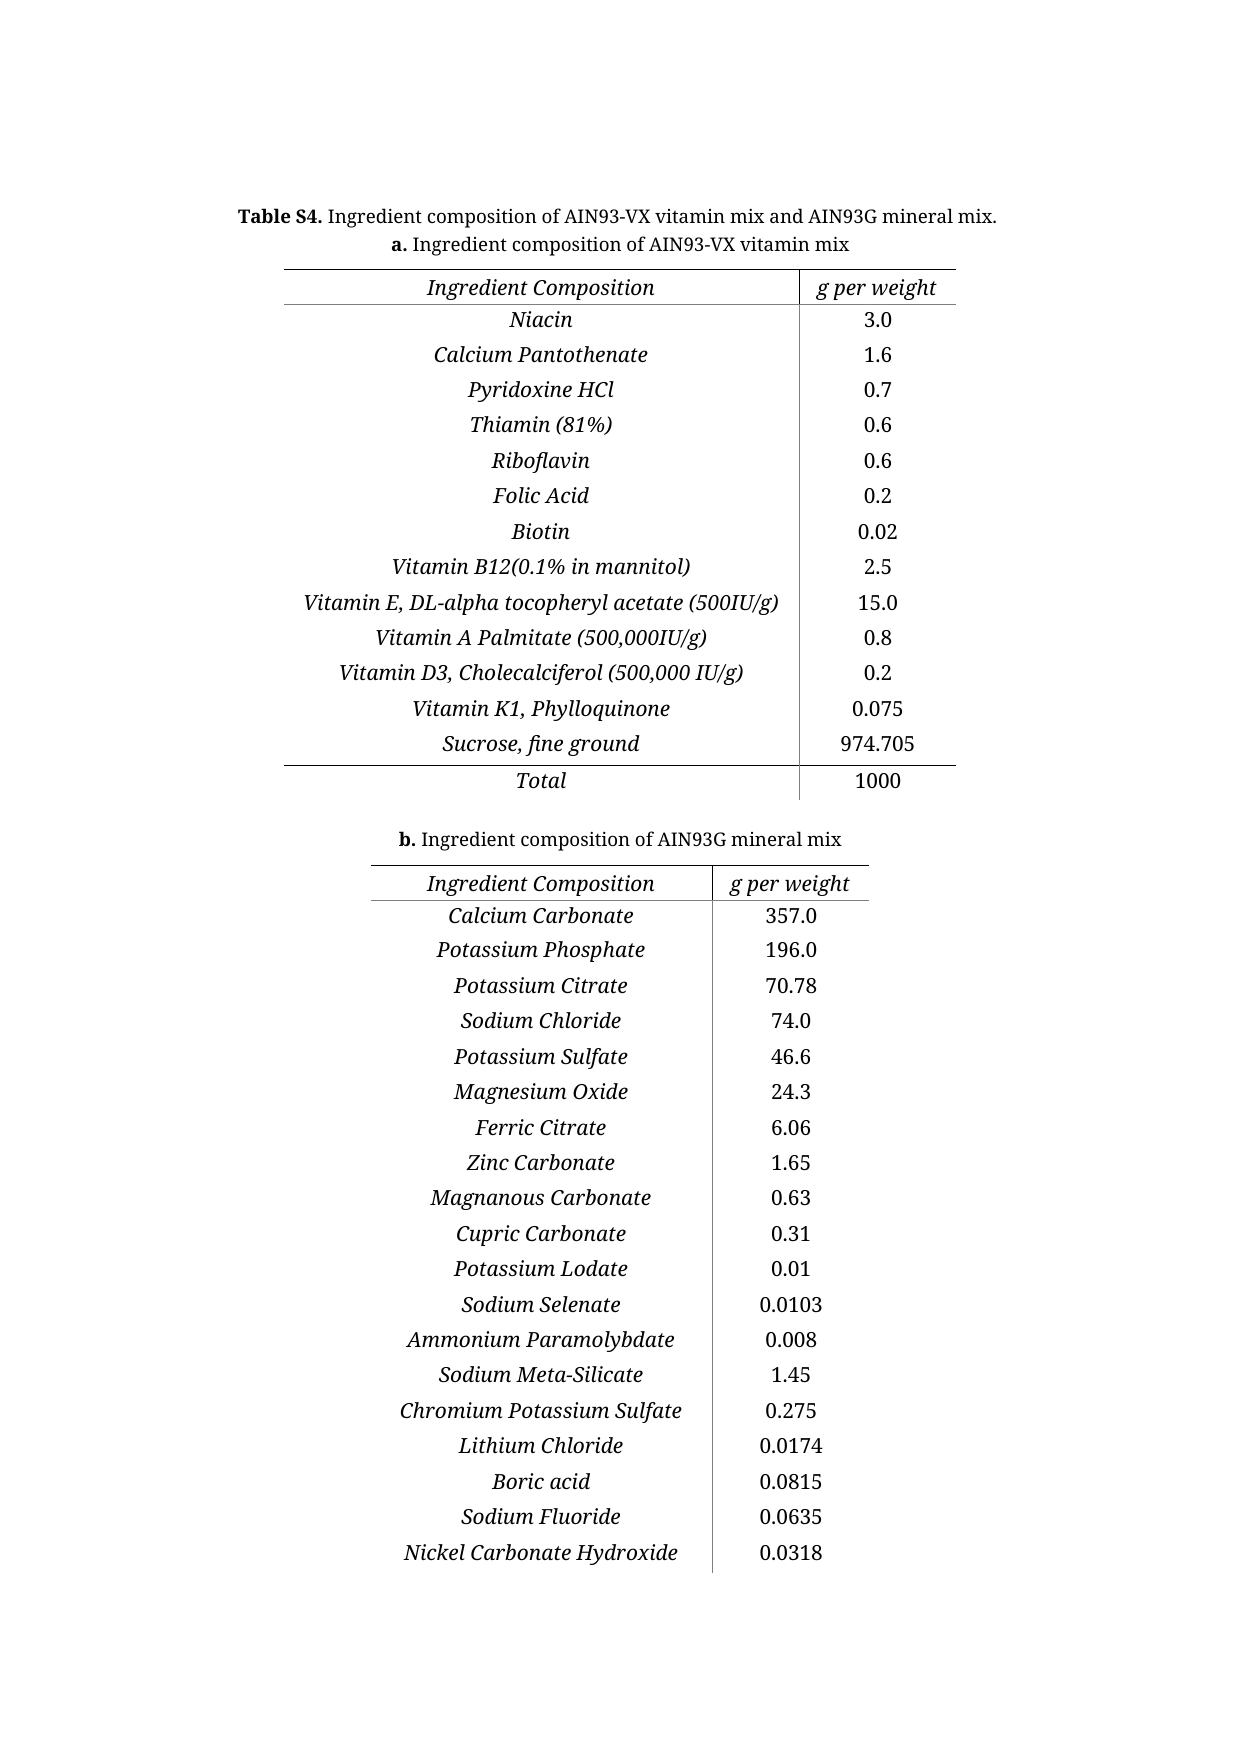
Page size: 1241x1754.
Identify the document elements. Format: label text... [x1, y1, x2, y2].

table_cell Calcium Carbonate [371, 901, 712, 936]
table_cell 2.5 [800, 552, 956, 588]
table_cell 0.8 [800, 623, 956, 658]
table_cell 0.63 [713, 1184, 869, 1219]
table_cell Potassium Sulfate [371, 1042, 712, 1077]
table_cell Nickel Carbonate Hydroxide [371, 1538, 712, 1573]
table_cell 0.075 [800, 694, 956, 729]
table_cell Pyridoxine HCl [284, 375, 799, 411]
text b. Ingredient composition of AIN93G mineral mix [194, 825, 1046, 852]
table_cell Magnesium Oxide [371, 1077, 712, 1113]
table_cell Vitamin D3, Cholecalciferol (500,000 IU/g) [284, 659, 799, 694]
table_header Ingredient Composition [371, 866, 712, 900]
table_cell 0.6 [800, 411, 956, 446]
table_cell 6.06 [713, 1113, 869, 1148]
table_cell Folic Acid [284, 481, 799, 517]
table_cell 0.7 [800, 375, 956, 411]
table_cell 0.0815 [713, 1467, 869, 1502]
table_cell Biotin [284, 517, 799, 552]
table_cell Sodium Meta-Silicate [371, 1361, 712, 1396]
table_cell 0.01 [713, 1254, 869, 1290]
table_cell 46.6 [713, 1042, 869, 1077]
table_cell 1000 [800, 766, 956, 800]
text Table S4. Ingredient composition of AIN93-VX vitamin mix and AIN93G mineral mix. a. Ingredient composition of AIN93-VX vitamin mix [194, 202, 1046, 256]
table_cell Calcium Pantothenate [284, 340, 799, 375]
table_cell Vitamin A Palmitate (500,000IU/g) [284, 623, 799, 658]
table_cell 1.45 [713, 1361, 869, 1396]
table_cell Potassium Citrate [371, 971, 712, 1006]
table_cell 0.0103 [713, 1290, 869, 1325]
table_cell Ferric Citrate [371, 1113, 712, 1148]
table_cell Total [284, 766, 799, 800]
table_cell Thiamin (81%) [284, 411, 799, 446]
table_cell 0.008 [713, 1325, 869, 1361]
table_cell Lithium Chloride [371, 1431, 712, 1467]
table_cell 0.2 [800, 659, 956, 694]
table_cell Magnanous Carbonate [371, 1184, 712, 1219]
table_cell Vitamin E, DL-alpha tocopheryl acetate (500IU/g) [284, 588, 799, 623]
table_cell 0.02 [800, 517, 956, 552]
table_cell 0.6 [800, 446, 956, 481]
table_cell Potassium Lodate [371, 1254, 712, 1290]
table_cell Sodium Fluoride [371, 1502, 712, 1538]
table_cell 15.0 [800, 588, 956, 623]
table_cell 3.0 [800, 305, 956, 340]
table_cell Niacin [284, 305, 799, 340]
table_header Ingredient Composition [284, 270, 799, 304]
table_cell 357.0 [713, 901, 869, 936]
table_cell 1.65 [713, 1148, 869, 1183]
table_cell 0.0318 [713, 1538, 869, 1573]
table_header g per weight [800, 270, 956, 304]
table_cell Potassium Phosphate [371, 936, 712, 971]
table_cell 0.0174 [713, 1431, 869, 1467]
table_cell 24.3 [713, 1077, 869, 1113]
table_cell 974.705 [800, 729, 956, 765]
table_cell Zinc Carbonate [371, 1148, 712, 1183]
table_cell 0.0635 [713, 1502, 869, 1538]
table_cell 74.0 [713, 1006, 869, 1042]
table_cell 0.31 [713, 1219, 869, 1254]
table_cell Sodium Selenate [371, 1290, 712, 1325]
table_cell Vitamin K1, Phylloquinone [284, 694, 799, 729]
table_cell Vitamin B12(0.1% in mannitol) [284, 552, 799, 588]
table_cell 70.78 [713, 971, 869, 1006]
table_cell Sucrose, fine ground [284, 729, 799, 765]
table_cell Cupric Carbonate [371, 1219, 712, 1254]
table_cell Sodium Chloride [371, 1006, 712, 1042]
table_header g per weight [713, 866, 869, 900]
table_cell Boric acid [371, 1467, 712, 1502]
table_cell 1.6 [800, 340, 956, 375]
table_cell 0.275 [713, 1396, 869, 1431]
table_cell Riboflavin [284, 446, 799, 481]
table_cell Ammonium Paramolybdate [371, 1325, 712, 1361]
table_cell 196.0 [713, 936, 869, 971]
table_cell Chromium Potassium Sulfate [371, 1396, 712, 1431]
table_cell 0.2 [800, 481, 956, 517]
